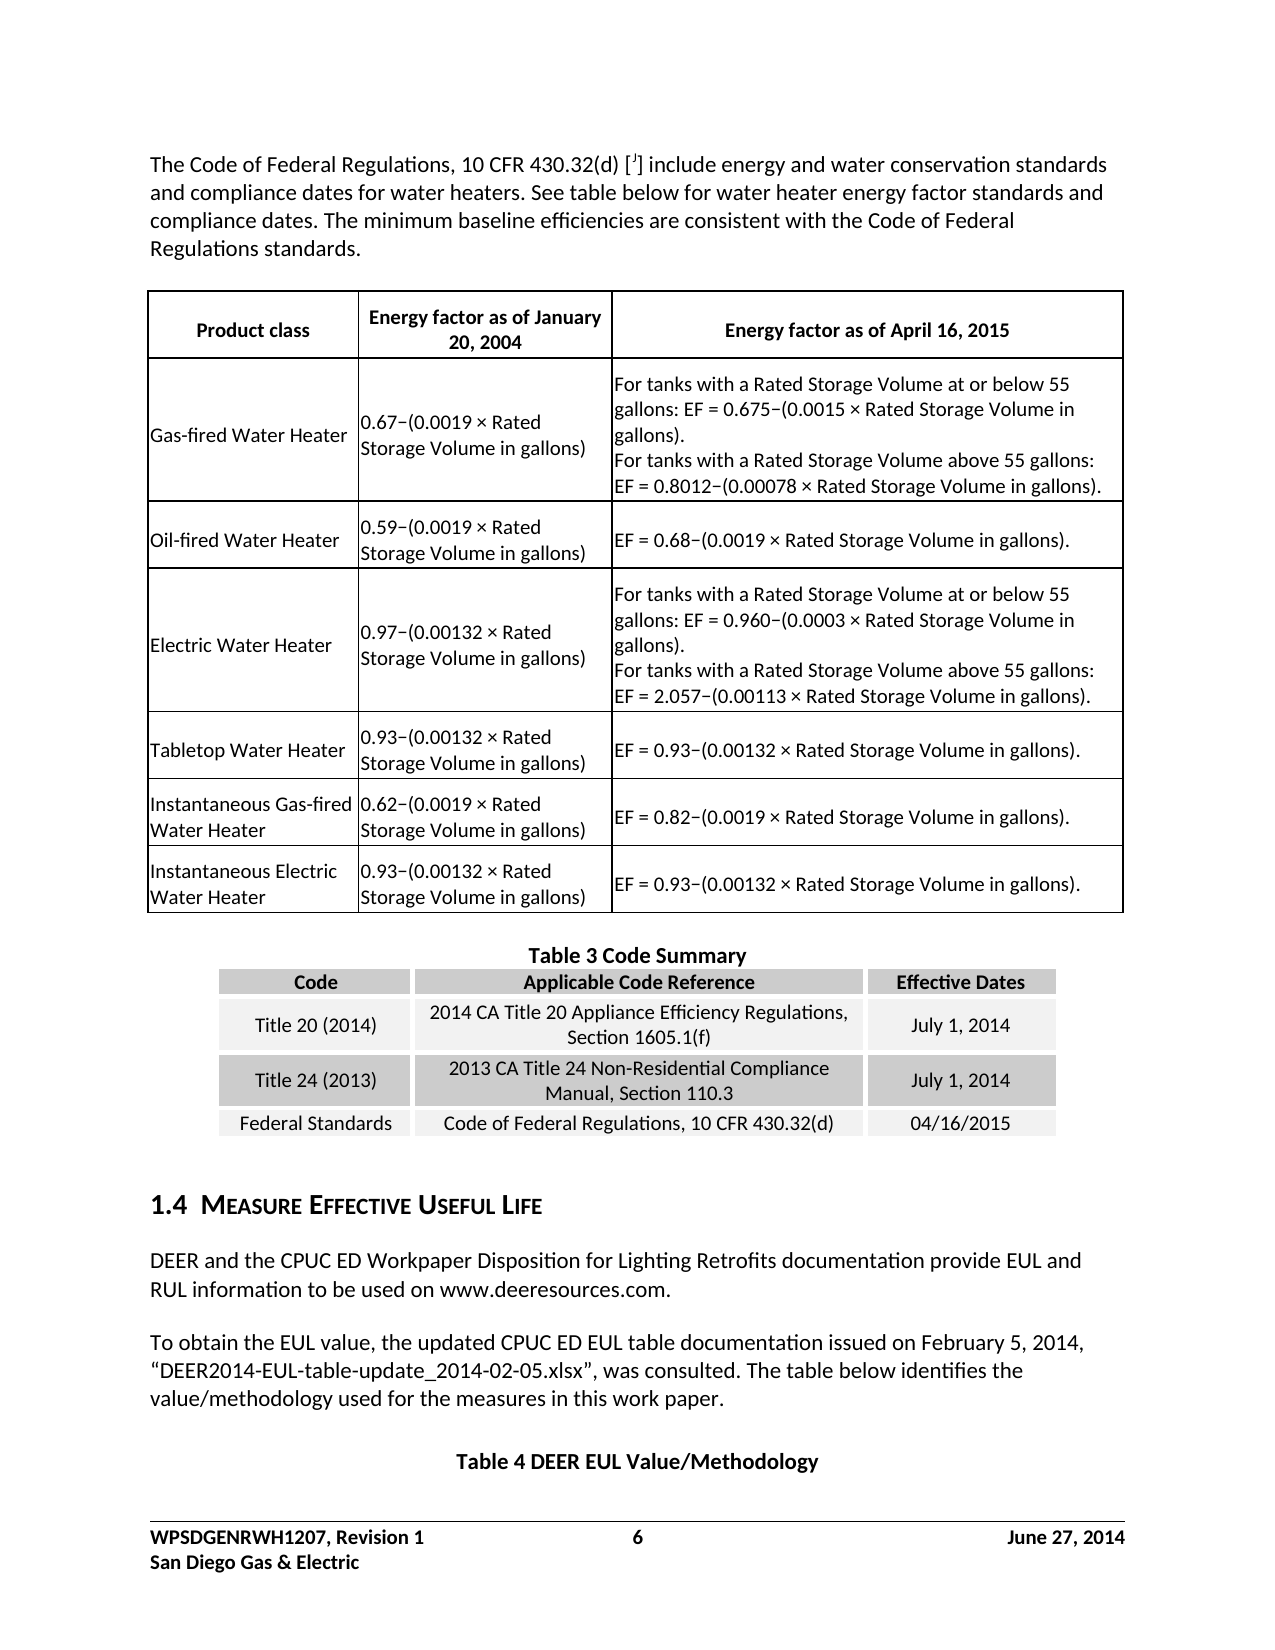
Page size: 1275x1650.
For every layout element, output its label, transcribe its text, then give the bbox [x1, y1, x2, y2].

text The Code of Federal Regulations, 10 CFR 430.32(d) [] include energy and water conservation standards and compliance dates for water heaters. See table below for water heater energy factor standards and compliance dates. The minimum baseline efficiencies are consistent with the Code of Federal Regulations standards. [150, 150, 1125, 262]
table_cell 0.97−(0.00132 × Rated Storage Volume in gallons) [359, 569, 611, 711]
table_cell Gas-fired Water Heater [149, 359, 358, 500]
table_cell Oil-fired Water Heater [149, 502, 358, 567]
table_cell EF = 0.82−(0.0019 × Rated Storage Volume in gallons). [613, 779, 1122, 844]
table_cell EF = 0.68−(0.0019 × Rated Storage Volume in gallons). [613, 502, 1122, 567]
table_cell 0.62−(0.0019 × Rated Storage Volume in gallons) [359, 779, 611, 844]
table_cell EF = 0.93−(0.00132 × Rated Storage Volume in gallons). [613, 846, 1122, 911]
table_cell Title 24 (2013) [219, 1055, 410, 1106]
table_cell Federal Standards [219, 1110, 410, 1136]
table_header Applicable Code Reference [415, 969, 863, 994]
subtitle 1.4 Measure Effective Useful Life [150, 1186, 1125, 1222]
table_cell 0.67−(0.0019 × Rated Storage Volume in gallons) [359, 359, 611, 500]
table_cell 04/16/2015 [868, 1110, 1056, 1136]
table_cell July 1, 2014 [868, 1055, 1056, 1106]
table_cell For tanks with a Rated Storage Volume at or below 55 gallons: EF = 0.675−(0.0015 × Rated Storage Volume in gallons). For tanks with a Rated Storage Volume above 55 gallons: EF = 0.8012−(0.00078 × Rated Storage Volume in gallons). [613, 359, 1122, 500]
table_cell 2014 CA Title 20 Appliance Efficiency Regulations, Section 1605.1(f) [415, 999, 863, 1050]
table_cell 0.93−(0.00132 × Rated Storage Volume in gallons) [359, 846, 611, 911]
table_header Effective Dates [868, 969, 1056, 994]
table_cell Instantaneous Electric Water Heater [149, 846, 358, 911]
table_cell Code of Federal Regulations, 10 CFR 430.32(d) [415, 1110, 863, 1136]
table_header Energy factor as of April 16, 2015 [613, 292, 1122, 357]
text Table 3 Code Summary [150, 941, 1125, 969]
table_header Product class [149, 292, 358, 357]
subtitle DEER and the CPUC ED Workpaper Disposition for Lighting Retrofits documentation provide EUL and RUL information to be used on www.deeresources.com. [150, 1247, 1125, 1303]
table_cell Instantaneous Gas-fired Water Heater [149, 779, 358, 844]
table_cell EF = 0.93−(0.00132 × Rated Storage Volume in gallons). [613, 712, 1122, 777]
table_cell Electric Water Heater [149, 569, 358, 711]
table_cell Tabletop Water Heater [149, 712, 358, 777]
table_header Energy factor as of January 20, 2004 [359, 292, 611, 357]
table_cell 0.59−(0.0019 × Rated Storage Volume in gallons) [359, 502, 611, 567]
table_cell 2013 CA Title 24 Non-Residential Compliance Manual, Section 110.3 [415, 1055, 863, 1106]
table_header Code [219, 969, 410, 994]
table_cell For tanks with a Rated Storage Volume at or below 55 gallons: EF = 0.960−(0.0003 × Rated Storage Volume in gallons). For tanks with a Rated Storage Volume above 55 gallons: EF = 2.057−(0.00113 × Rated Storage Volume in gallons). [613, 569, 1122, 711]
table_cell Title 20 (2014) [219, 999, 410, 1050]
table_cell 0.93−(0.00132 × Rated Storage Volume in gallons) [359, 712, 611, 777]
table_cell July 1, 2014 [868, 999, 1056, 1050]
text Table 4 DEER EUL Value/Methodology [150, 1447, 1125, 1475]
subtitle To obtain the EUL value, the updated CPUC ED EUL table documentation issued on February 5, 2014, “DEER2014-EUL-table-update_2014-02-05.xlsx”, was consulted. The table below identifies the value/methodology used for the measures in this work paper. [150, 1328, 1125, 1412]
